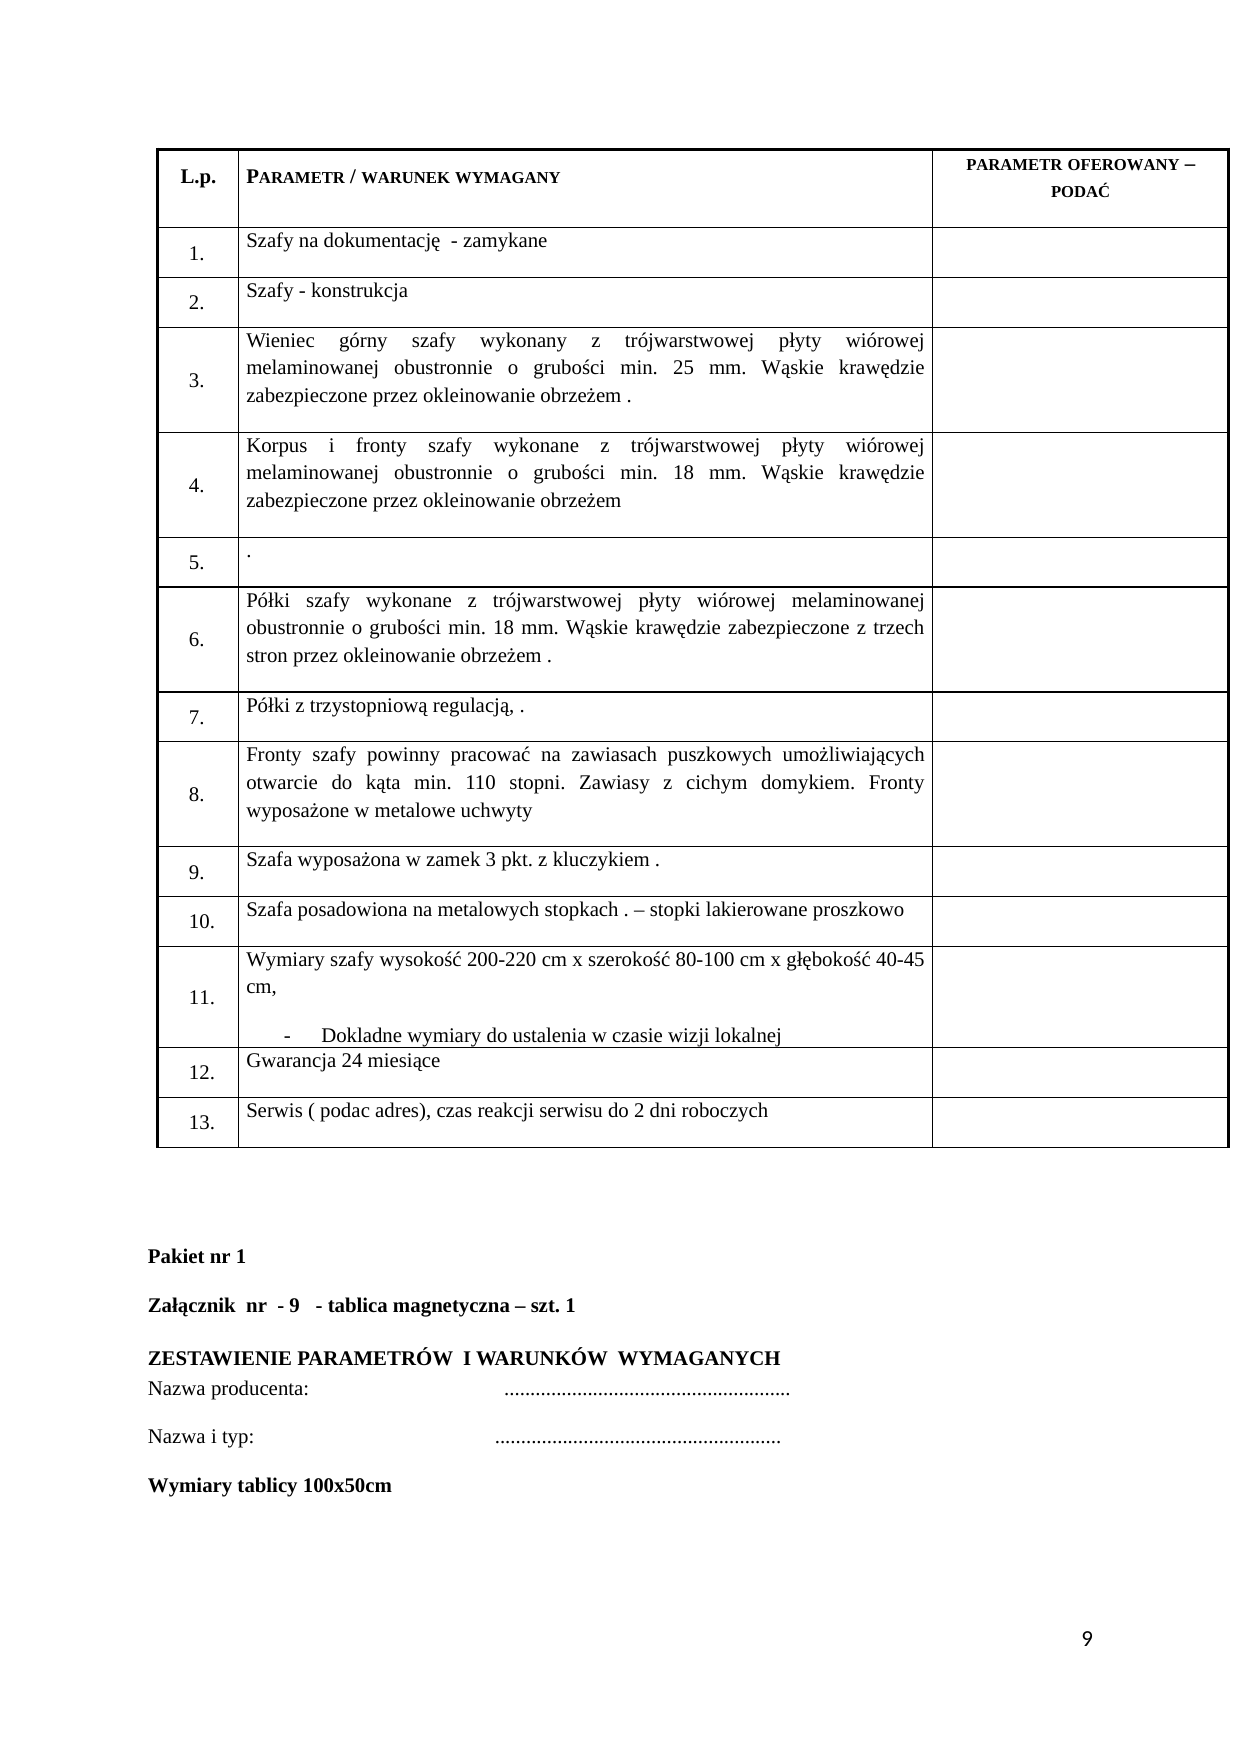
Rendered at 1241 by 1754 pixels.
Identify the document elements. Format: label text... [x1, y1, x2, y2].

table_cell [159, 742, 238, 846]
table_cell [933, 847, 1227, 896]
table_cell Szafa wyposażona w zamek 3 pkt. z kluczykiem . [239, 847, 932, 896]
table_cell Serwis ( podac adres), czas reakcji serwisu do 2 dni roboczych [239, 1098, 932, 1147]
table_cell [159, 433, 238, 537]
text Załącznik nr - 9 - tablica magnetyczna – szt. 1 [148, 1293, 1093, 1317]
table_cell [933, 433, 1227, 537]
subtitle ZESTAWIENIE PARAMETRÓW I WARUNKÓW WYMAGANYCH [148, 1346, 1093, 1369]
table_cell [933, 693, 1227, 741]
table_cell [159, 278, 238, 327]
table_cell [159, 588, 238, 691]
table_cell [159, 228, 238, 277]
table_cell [933, 278, 1227, 327]
table_cell [933, 328, 1227, 432]
table_cell [159, 947, 238, 1047]
table_cell Fronty szafy powinny pracować na zawiasach puszkowych umożliwiających otwarcie do kąta min. 110 stopni. Zawiasy z cichym domykiem. Fronty wyposażone w metalowe uchwyty [239, 742, 932, 846]
table_cell Szafy na dokumentację - zamykane [239, 228, 932, 277]
table_cell [933, 228, 1227, 277]
table_cell Wymiary szafy wysokość 200-220 cm x szerokość 80-100 cm x głębokość 40-45 cm, Dokladne wymiary do ustalenia w czasie wizji lokalnej [239, 947, 932, 1047]
table_cell [933, 538, 1227, 586]
table_cell [933, 897, 1227, 946]
table_cell Szafy - konstrukcja [239, 278, 932, 327]
table_header parametr oferowany – podać [933, 151, 1227, 227]
table_cell [933, 588, 1227, 691]
table_cell Wieniec górny szafy wykonany z trójwarstwowej płyty wiórowej melaminowanej obustronnie o grubości min. 25 mm. Wąskie krawędzie zabezpieczone przez okleinowanie obrzeżem . [239, 328, 932, 432]
table_cell [159, 847, 238, 896]
table_cell [159, 1048, 238, 1097]
table_cell [159, 693, 238, 741]
text Pakiet nr 1 [148, 1244, 1093, 1268]
text Nazwa i typ: ....................................................... [148, 1424, 1093, 1448]
table_cell [933, 1048, 1227, 1097]
text Wymiary tablicy 100x50cm [148, 1473, 1093, 1497]
table_cell Gwarancja 24 miesiące [239, 1048, 932, 1097]
table_header L.p. [159, 151, 238, 227]
table_cell [159, 897, 238, 946]
table_cell [933, 742, 1227, 846]
table_cell [933, 947, 1227, 1047]
table_cell . [239, 538, 932, 586]
table_cell [159, 538, 238, 586]
table_cell [159, 328, 238, 432]
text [148, 1376, 1093, 1400]
table_header Parametr / warunek wymagany [239, 151, 932, 227]
table_cell [159, 1098, 238, 1147]
table_cell Półki szafy wykonane z trójwarstwowej płyty wiórowej melaminowanej obustronnie o grubości min. 18 mm. Wąskie krawędzie zabezpieczone z trzech stron przez okleinowanie obrzeżem . [239, 588, 932, 691]
table_cell [933, 1098, 1227, 1147]
table_cell Korpus i fronty szafy wykonane z trójwarstwowej płyty wiórowej melaminowanej obustronnie o grubości min. 18 mm. Wąskie krawędzie zabezpieczone przez okleinowanie obrzeżem [239, 433, 932, 537]
table_cell Szafa posadowiona na metalowych stopkach . – stopki lakierowane proszkowo [239, 897, 932, 946]
table_cell Półki z trzystopniową regulacją, . [239, 693, 932, 741]
